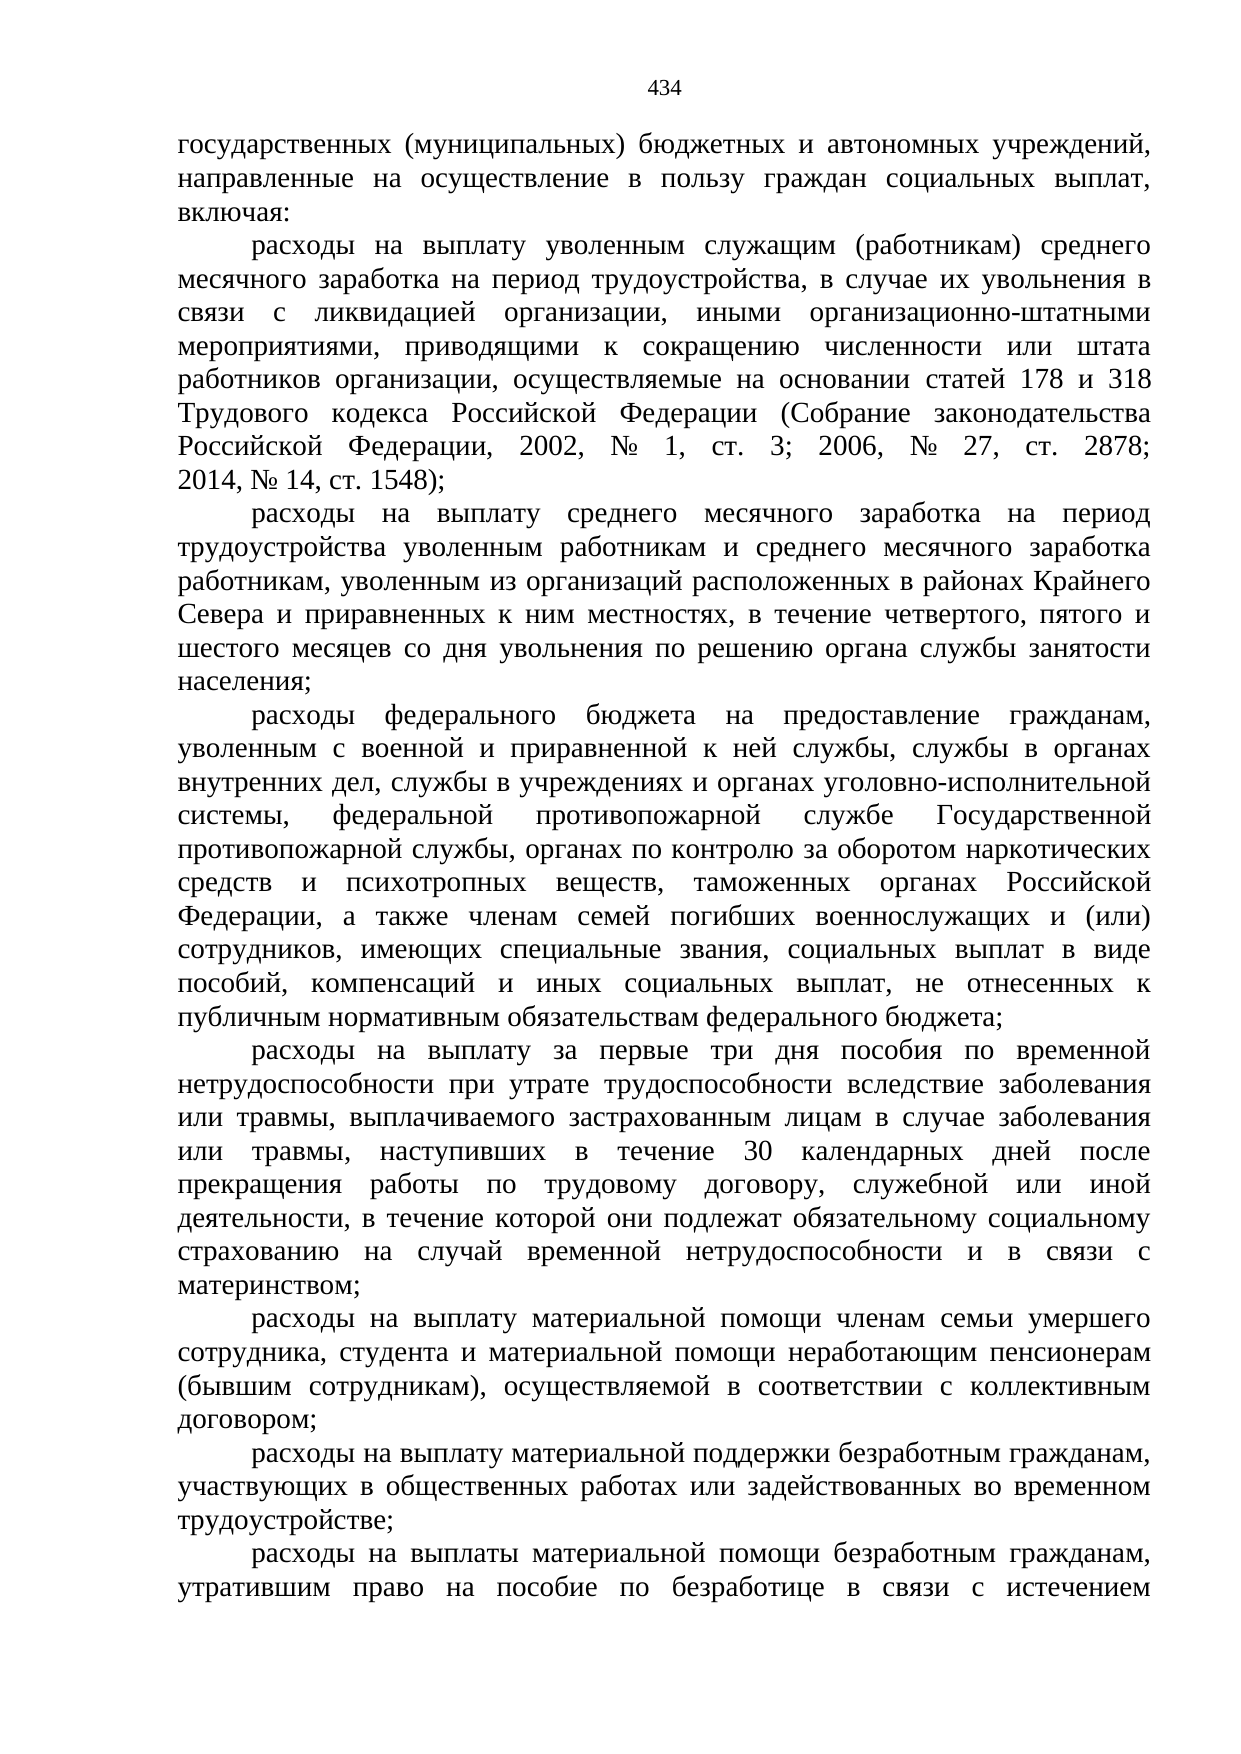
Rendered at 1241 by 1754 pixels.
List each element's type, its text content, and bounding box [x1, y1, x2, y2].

text расходы на выплату материальной поддержки безработным гражданам, участвующих в общественных работах или задействованных во временном трудоустройстве; [177, 1435, 1152, 1535]
text расходы на выплату материальной помощи членам семьи умершего сотрудника, студента и материальной помощи неработающим пенсионерам (бывшим сотрудникам), осуществляемой в соответствии с коллективным договором; [177, 1301, 1152, 1435]
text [177, 1535, 1152, 1602]
text расходы федерального бюджета на предоставление гражданам, уволенным с военной и приравненной к ней службы, службы в органах внутренних дел, службы в учреждениях и органах уголовно-исполнительной системы, федеральной противопожарной службе Государственной противопожарной службы, органах по контролю за оборотом наркотических средств и психотропных веществ, таможенных органах Российской Федерации, а также членам семей погибших военнослужащих и (или) сотрудников, имеющих специальные звания, социальных выплат в виде пособий, компенсаций и иных социальных выплат, не отнесенных к публичным нормативным обязательствам федерального бюджета; [177, 697, 1152, 1032]
text расходы на выплату уволенным служащим (работникам) среднего месячного заработка на период трудоустройства, в случае их увольнения в связи с ликвидацией организации, иными организационно-штатными мероприятиями, приводящими к сокращению численности или штата работников организации, осуществляемые на основании статей 178 и 318 Трудового кодекса Российской Федерации (Собрание законодательства Российской Федерации, 2002, № 1, ст. 3; 2006, № 27, ст. 2878; 2014, № 14, ст. 1548); [177, 227, 1152, 496]
text расходы на выплату среднего месячного заработка на период трудоустройства уволенным работникам и среднего месячного заработка работникам, уволенным из организаций расположенных в районах Крайнего Севера и приравненных к ним местностях, в течение четвертого, пятого и шестого месяцев со дня увольнения по решению органа службы занятости населения; [177, 496, 1152, 697]
text расходы на выплату за первые три дня пособия по временной нетрудоспособности при утрате трудоспособности вследствие заболевания или травмы, выплачиваемого застрахованным лицам в случае заболевания или травмы, наступивших в течение 30 календарных дней после прекращения работы по трудовому договору, служебной или иной деятельности, в течение которой они подлежат обязательному социальному страхованию на случай временной нетрудоспособности и в связи с материнством; [177, 1032, 1152, 1301]
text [177, 127, 1152, 227]
